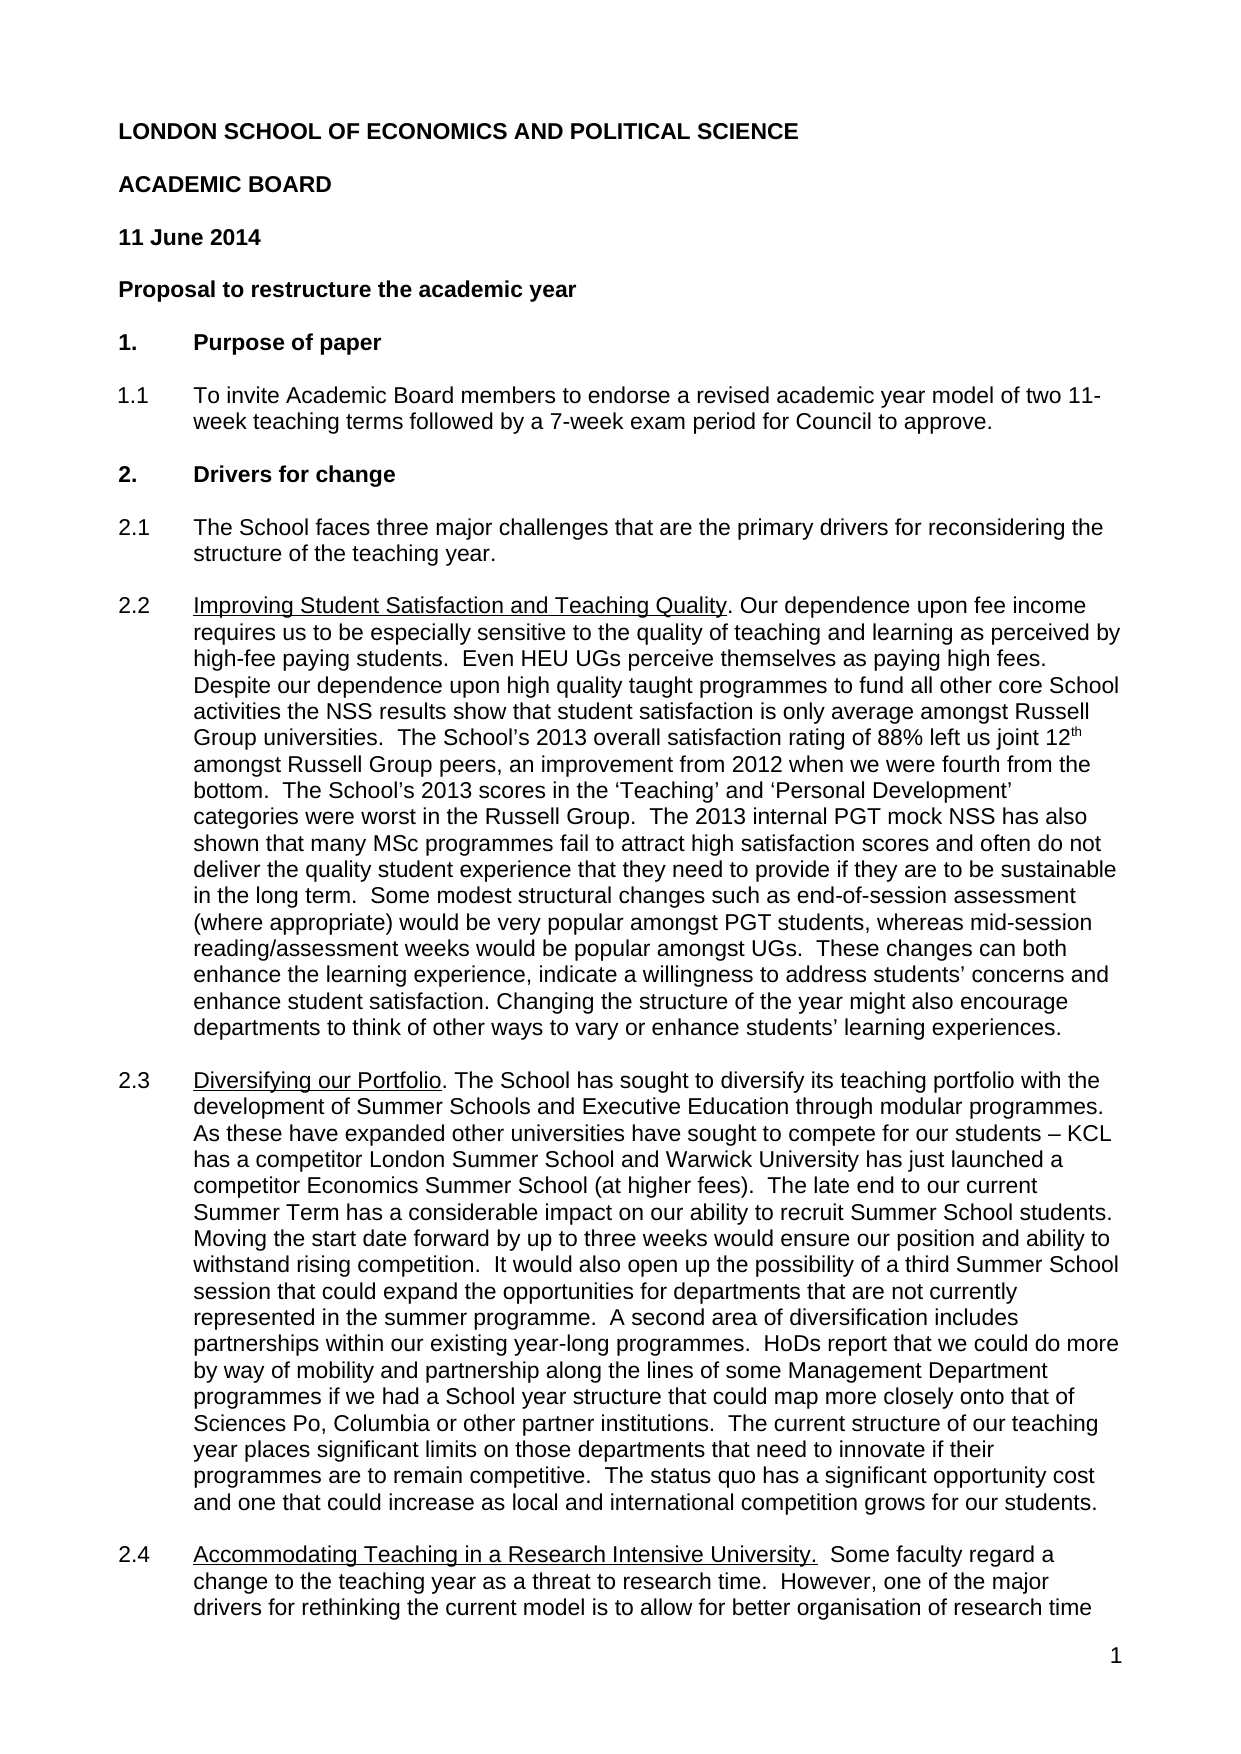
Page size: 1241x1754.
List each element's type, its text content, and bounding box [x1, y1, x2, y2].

text 2.1 The School faces three major challenges that are the primary drivers for reconsidering the structure of the teaching year. [118, 513, 1122, 566]
text LONDON SCHOOL OF ECONOMICS AND POLITICAL SCIENCE [118, 118, 1122, 144]
text 2.3 Diversifying our Portfolio. The School has sought to diversify its teaching portfolio with the development of Summer Schools and Executive Education through modular programmes. As these have expanded other universities have sought to compete for our students – KCL has a competitor London Summer School and Warwick University has just launched a competitor Economics Summer School (at higher fees). The late end to our current Summer Term has a considerable impact on our ability to recruit Summer School students. Moving the start date forward by up to three weeks would ensure our position and ability to withstand rising competition. It would also open up the possibility of a third Summer School session that could expand the opportunities for departments that are not currently represented in the summer programme. A second area of diversification includes partnerships within our existing year-long programmes. HoDs report that we could do more by way of mobility and partnership along the lines of some Management Department programmes if we had a School year structure that could map more closely onto that of Sciences Po, Columbia or other partner institutions. The current structure of our teaching year places significant limits on those departments that need to innovate if their programmes are to remain competitive. The status quo has a significant opportunity cost and one that could increase as local and international competition grows for our students. [118, 1067, 1122, 1515]
text 2.2 Improving Student Satisfaction and Teaching Quality. Our dependence upon fee income requires us to be especially sensitive to the quality of teaching and learning as perceived by high-fee paying students. Even HEU UGs perceive themselves as paying high fees. Despite our dependence upon high quality taught programmes to fund all other core School activities the NSS results show that student satisfaction is only average amongst Russell Group universities. The School’s 2013 overall satisfaction rating of 88% left us joint 12th amongst Russell Group peers, an improvement from 2012 when we were fourth from the bottom. The School’s 2013 scores in the ‘Teaching’ and ‘Personal Development’ categories were worst in the Russell Group. The 2013 internal PGT mock NSS has also shown that many MSc programmes fail to attract high satisfaction scores and often do not deliver the quality student experience that they need to provide if they are to be sustainable in the long term. Some modest structural changes such as end-of-session assessment (where appropriate) would be very popular amongst PGT students, whereas mid-session reading/assessment weeks would be popular amongst UGs. These changes can both enhance the learning experience, indicate a willingness to address students’ concerns and enhance student satisfaction. Changing the structure of the year might also encourage departments to think of other ways to vary or enhance students’ learning experiences. [118, 592, 1122, 1041]
list To invite Academic Board members to endorse a revised academic year model of two 11-week teaching terms followed by a 7-week exam period for Council to approve. [117, 382, 1122, 434]
text 11 June 2014 [118, 223, 1122, 250]
text Proposal to restructure the academic year [118, 276, 1122, 303]
list Drivers for change [118, 461, 1122, 487]
list Purpose of paper [118, 329, 1122, 355]
text ACADEMIC BOARD [118, 171, 1122, 197]
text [118, 1541, 1122, 1620]
